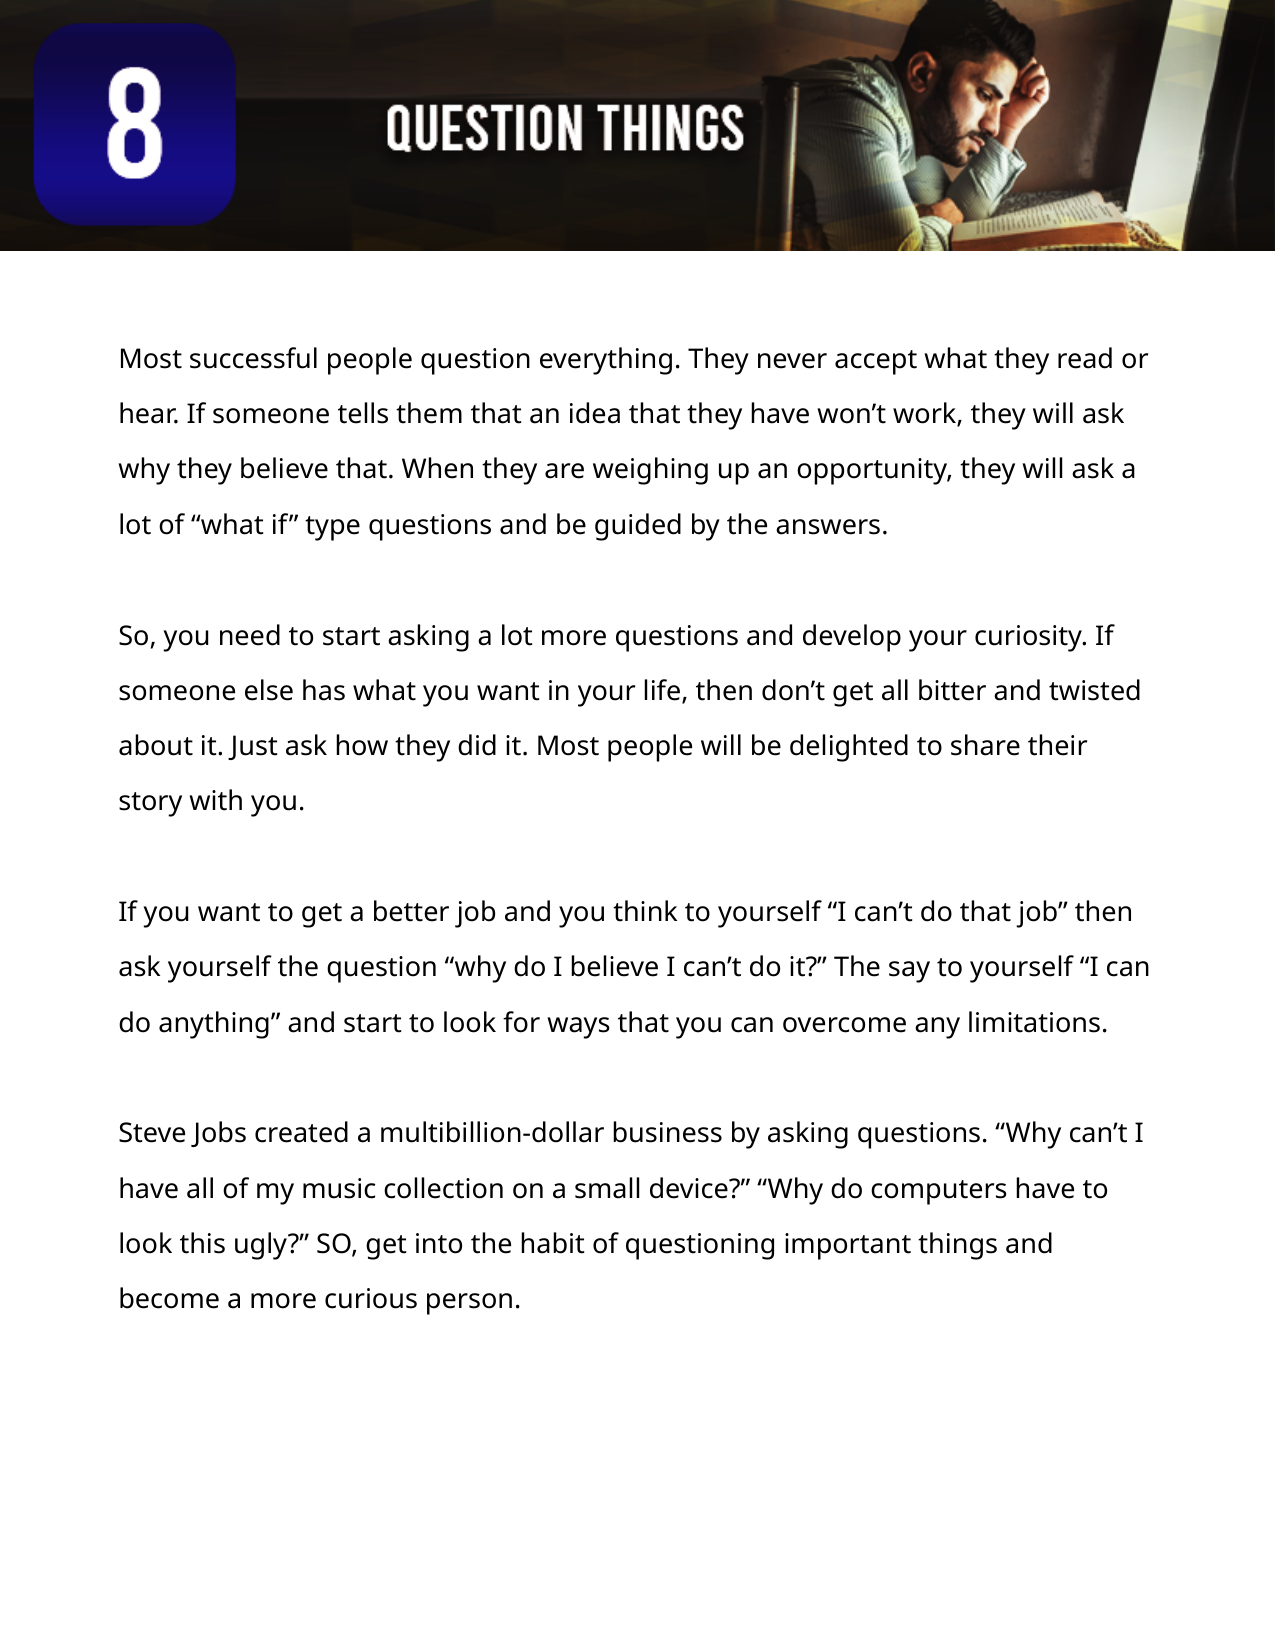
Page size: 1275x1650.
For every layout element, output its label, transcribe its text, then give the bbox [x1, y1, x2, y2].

text So, you need to start asking a lot more questions and develop your curiosity. If someone else has what you want in your life, then don’t get all bitter and twisted about it. Just ask how they did it. Most people will be delighted to share their story with you. [118, 616, 1157, 819]
picture [0, 0, 1275, 251]
text Steve Jobs created a multibillion-dollar business by asking questions. “Why can’t I have all of my music collection on a small device?” “Why do computers have to look this ugly?” SO, get into the habit of questioning important things and become a more curious person. [118, 1114, 1157, 1317]
text Most successful people question everything. They never accept what they read or hear. If someone tells them that an idea that they have won’t work, they will ask why they believe that. When they are weighing up an opportunity, they will ask a lot of “what if” type questions and be guided by the answers. [118, 339, 1157, 542]
text If you want to get a better job and you think to yourself “I can’t do that job” then ask yourself the question “why do I believe I can’t do it?” The say to yourself “I can do anything” and start to look for ways that you can overcome any limitations. [118, 892, 1157, 1040]
